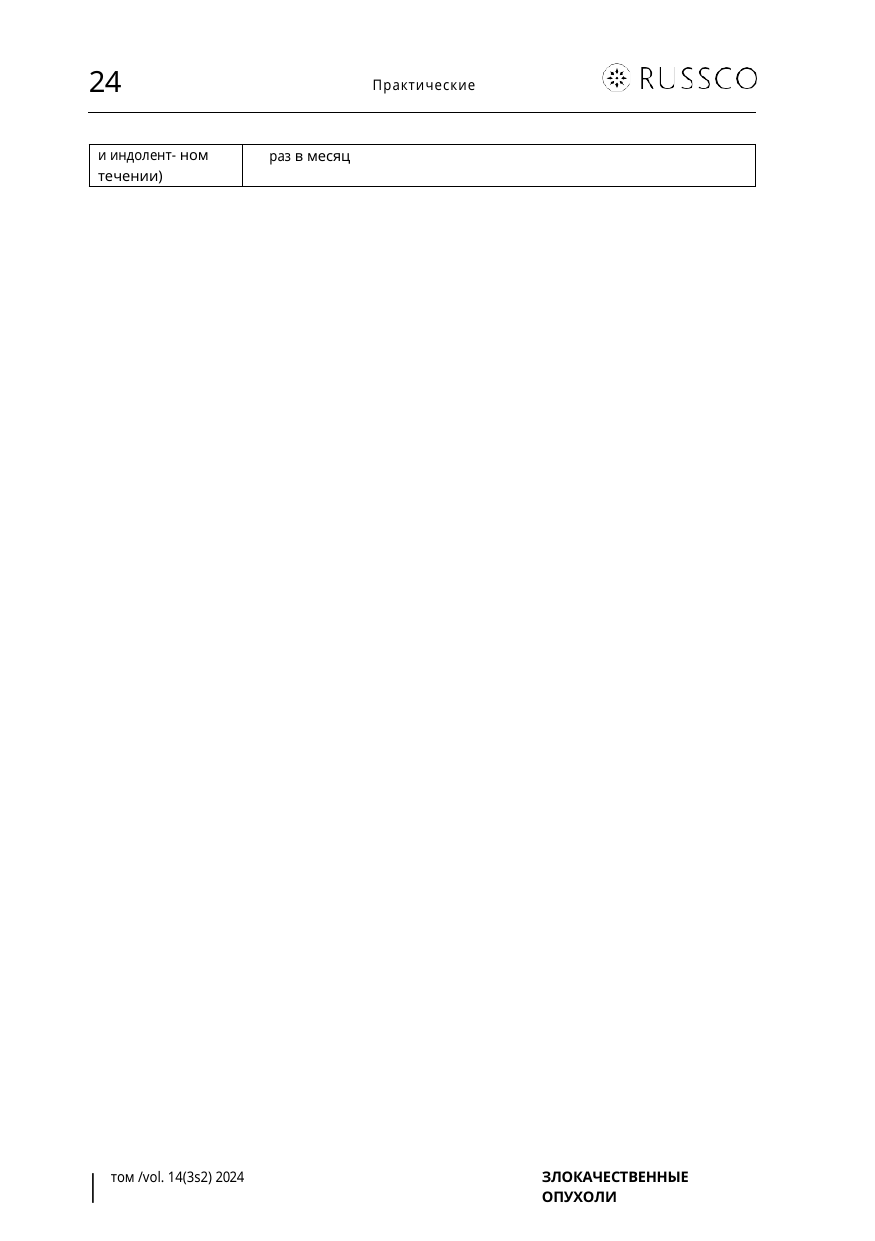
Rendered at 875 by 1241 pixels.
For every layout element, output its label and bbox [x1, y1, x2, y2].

picture [659, 67, 675, 89]
picture [641, 67, 654, 89]
picture [602, 63, 631, 92]
picture [736, 67, 757, 89]
picture [681, 67, 693, 89]
picture [715, 67, 731, 89]
picture [698, 67, 710, 89]
table_cell [90, 145, 242, 186]
table_cell [243, 145, 755, 186]
